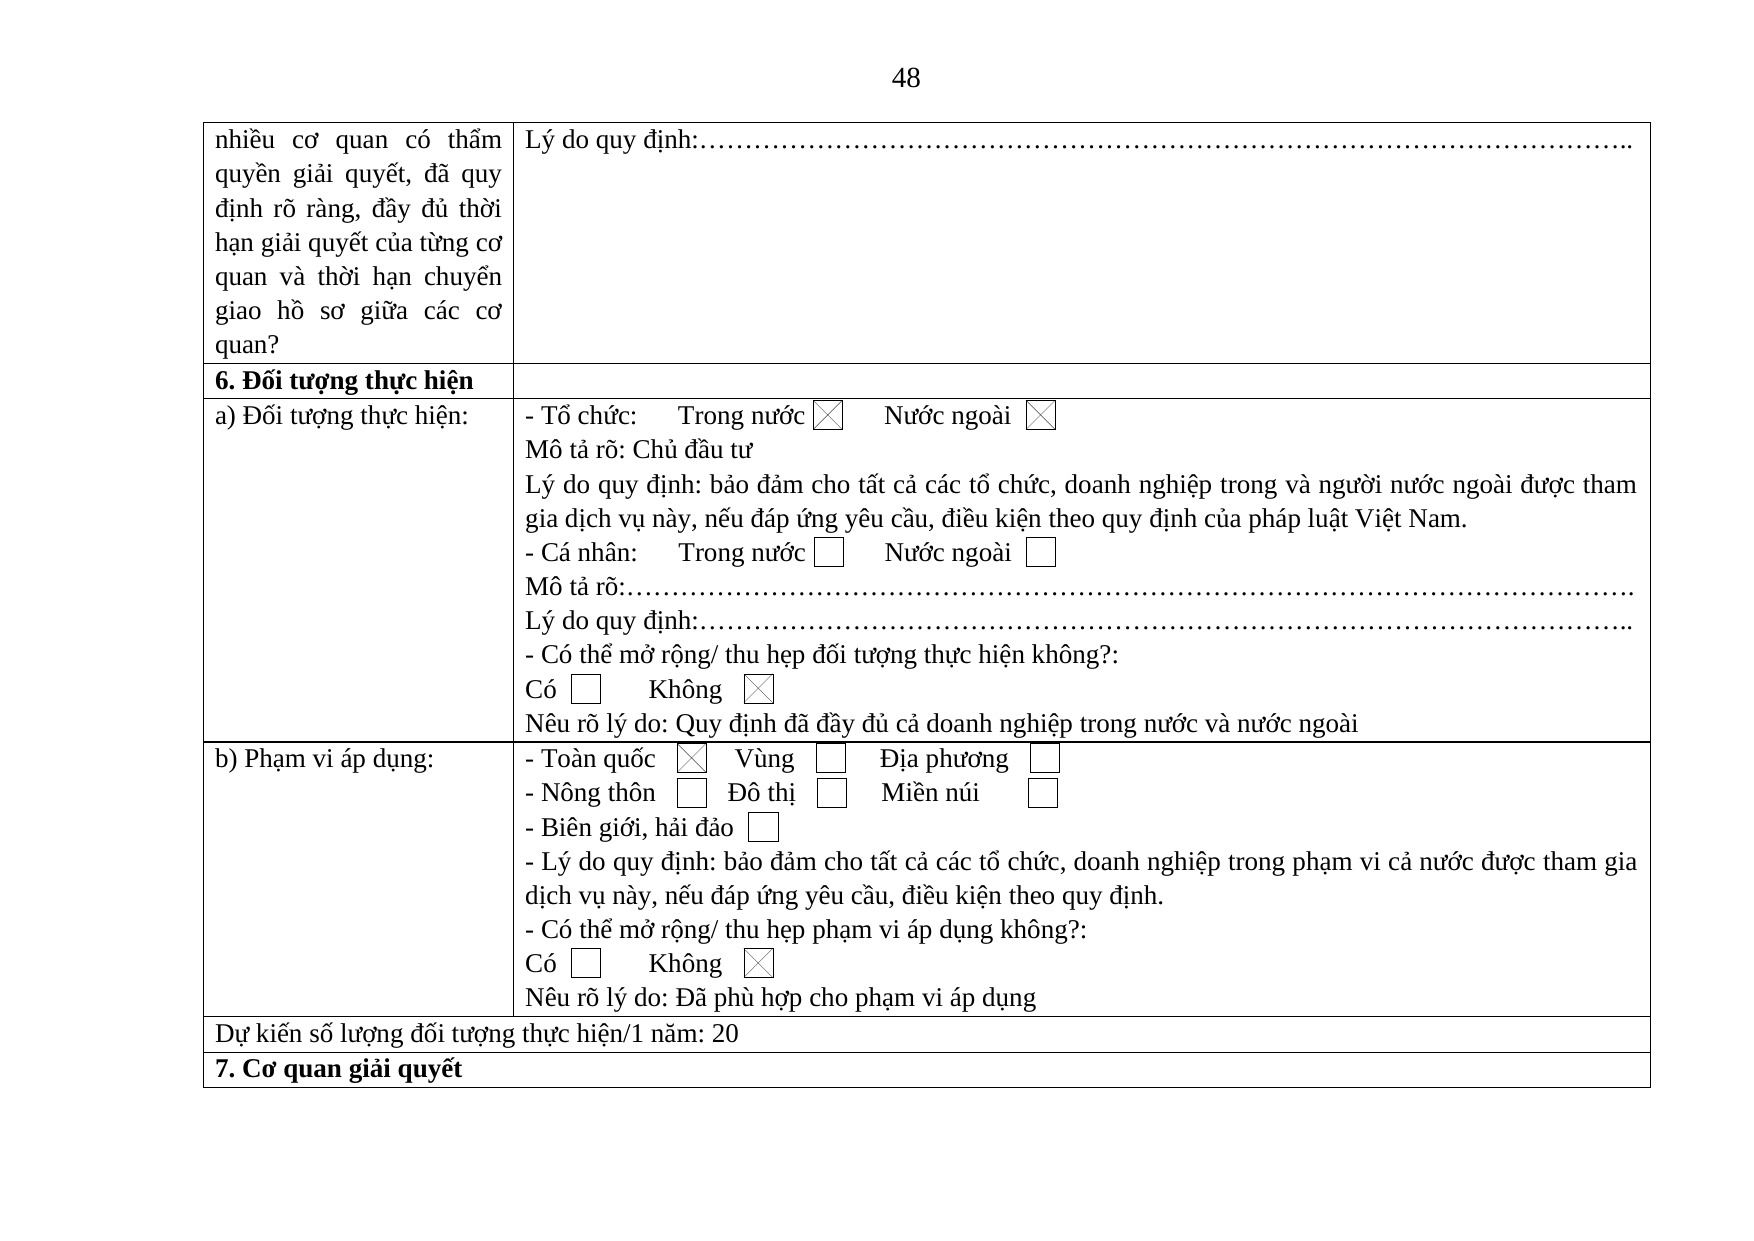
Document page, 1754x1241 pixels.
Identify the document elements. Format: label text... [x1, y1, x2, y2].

table_cell a) Đối tượng thực hiện: [204, 399, 513, 741]
table_cell 6. Đối tượng thực hiện [204, 364, 513, 398]
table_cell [204, 123, 513, 363]
table_cell Dự kiến số lượng đối tượng thực hiện/1 năm: 20 [204, 1017, 1650, 1052]
table_cell - Toàn quốc Vùng Địa phương - Nông thôn Đô thị Miền núi - Biên giới, hải đảo - Lý do quy định: bảo đảm cho tất cả các tổ chức, doanh nghiệp trong phạm vi cả nước được tham gia dịch vụ này, nếu đáp ứng yêu cầu, điều kiện theo quy định. - Có thể mở rộng/ thu hẹp phạm vi áp dụng không?: Có Không Nêu rõ lý do: Đã phù hợp cho phạm vi áp dụng [514, 743, 1650, 1016]
table_cell b) Phạm vi áp dụng: [204, 743, 513, 1016]
table_cell 7. Cơ quan giải quyết [204, 1053, 1650, 1087]
table_cell [514, 364, 1650, 398]
table_cell - Tổ chức: Trong nước Nước ngoài Mô tả rõ: Chủ đầu tư Lý do quy định: bảo đảm cho tất cả các tổ chức, doanh nghiệp trong và người nước ngoài được tham gia dịch vụ này, nếu đáp ứng yêu cầu, điều kiện theo quy định của pháp luật Việt Nam. - Cá nhân: Trong nước Nước ngoài Mô tả rõ:…………………………………………………………………………………………………. Lý do quy định:………………………………………………………………………………………….. - Có thể mở rộng/ thu hẹp đối tượng thực hiện không?: Có Không Nêu rõ lý do: Quy định đã đầy đủ cả doanh nghiệp trong nước và nước ngoài [514, 399, 1650, 741]
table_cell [514, 123, 1650, 363]
